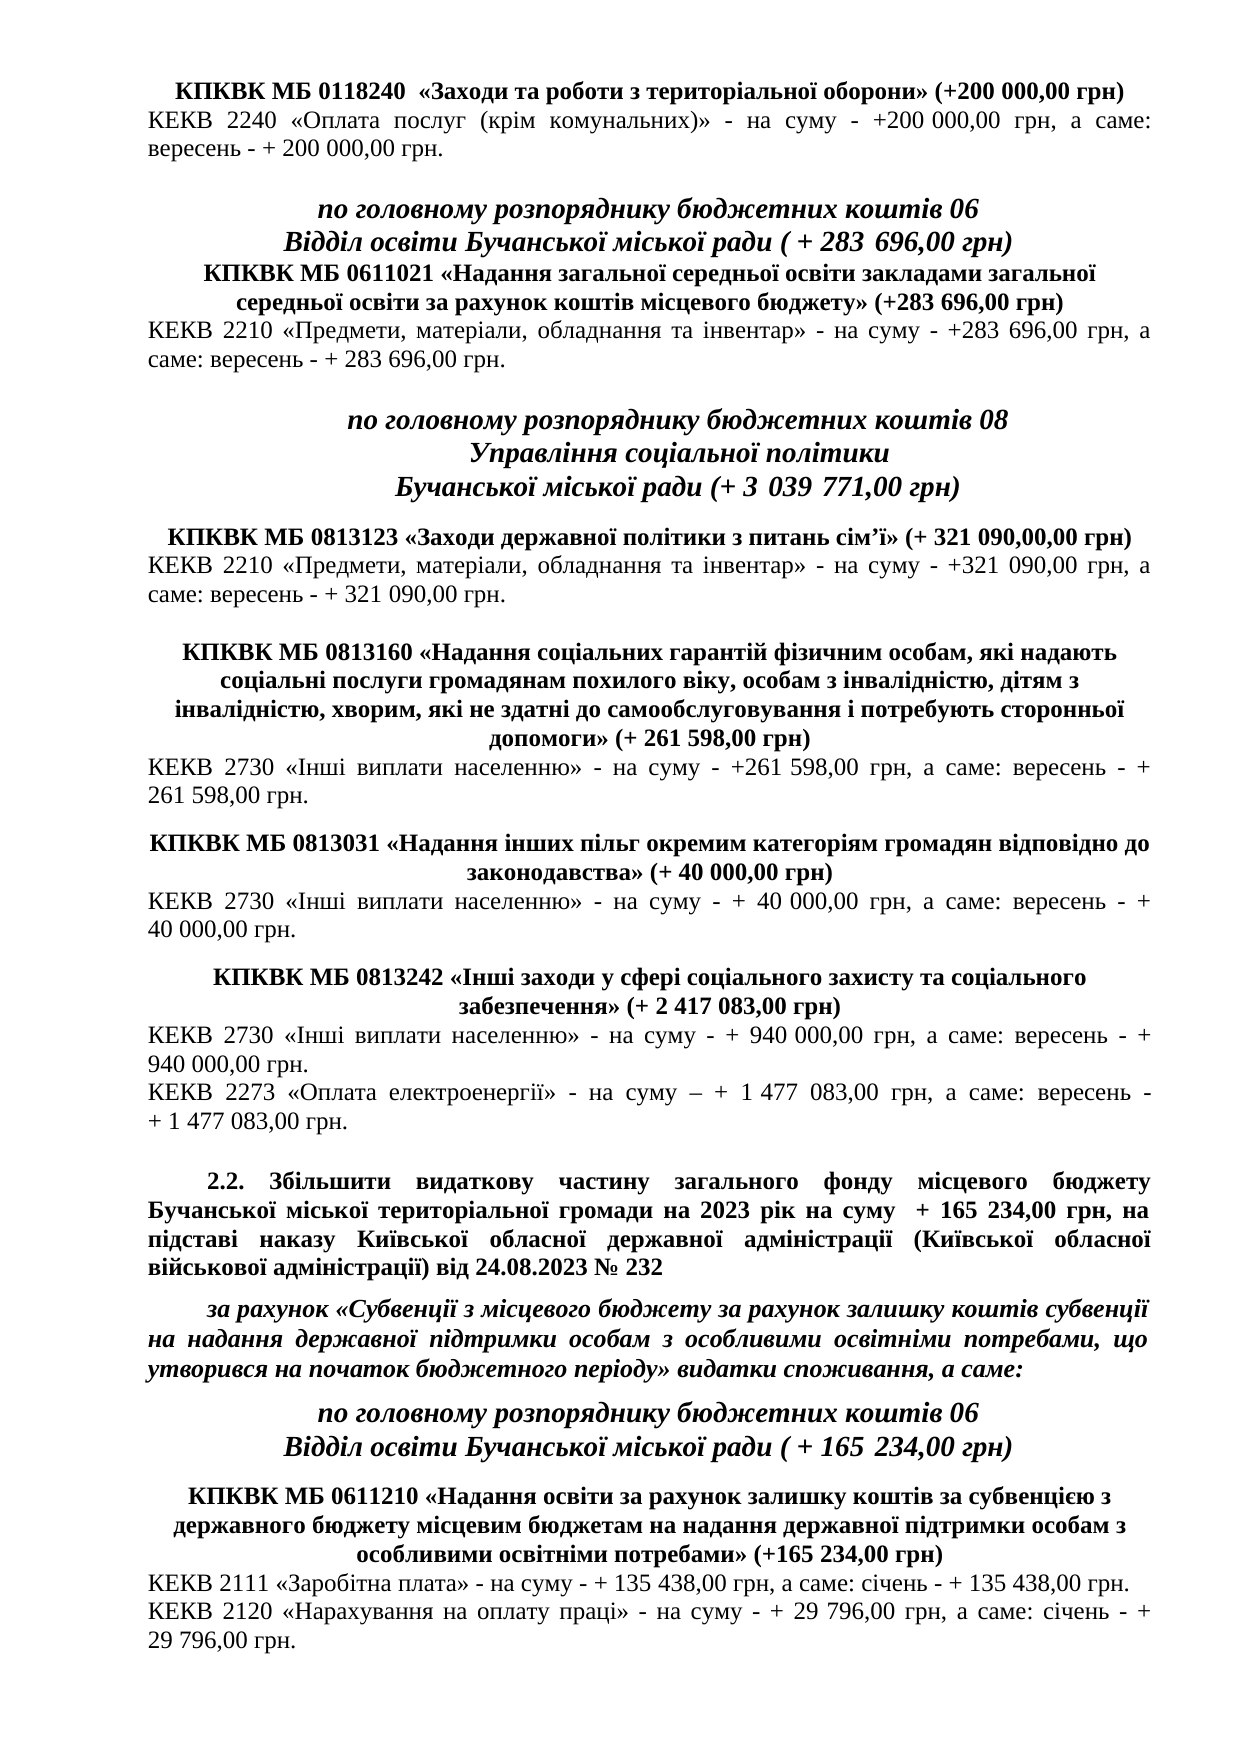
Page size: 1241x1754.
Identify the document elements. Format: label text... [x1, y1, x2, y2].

text КПКВК МБ 0611210 «Надання освіти за рахунок залишку коштів за субвенцією з державного бюджету місцевим бюджетам на надання державної підтримки особам з особливими освітніми потребами» (+165 234,00 грн) [148, 1481, 1152, 1568]
text Відділ освіти Бучанської міської ради ( + 283 696,00 грн) [148, 224, 1152, 258]
text КЕКВ 2120 «Нарахування на оплату праці» - на суму - + 29 796,00 грн, а саме: січень - + 29 796,00 грн. [148, 1596, 1152, 1654]
text КЕКВ 2111 «Заробітна плата» - на суму - + 135 438,00 грн, а саме: січень - + 135 438,00 грн. [148, 1568, 1152, 1596]
text КЕКВ 2240 «Оплата послуг (крім комунальних)» - на суму - +200 000,00 грн, а саме: вересень - + 200 000,00 грн. [148, 105, 1152, 162]
text Бучанської міської ради (+ 3 039 771,00 грн) [148, 469, 1152, 502]
text КПКВК МБ 0813123 «Заходи державної політики з питань сім’ї» (+ 321 090,00,00 грн) [148, 522, 1152, 550]
text КЕКВ 2273 «Оплата електроенергії» - на суму – + 1 477 083,00 грн, а саме: вересень - + 1 477 083,00 грн. [148, 1077, 1152, 1135]
text КПКВК МБ 0611021 «Надання загальної середньої освіти закладами загальної середньої освіти за рахунок коштів місцевого бюджету» (+283 696,00 грн) [148, 258, 1152, 316]
text КПКВК МБ 0813031 «Надання інших пільг окремим категоріям громадян відповідно до законодавства» (+ 40 000,00 грн) [148, 828, 1152, 886]
text КПКВК МБ 0813242 «Інші заходи у сфері соціального захисту та соціального забезпечення» (+ 2 417 083,00 грн) [148, 962, 1152, 1020]
text за рахунок «Субвенції з місцевого бюджету за рахунок залишку коштів субвенції на надання державної підтримки особам з особливими освітніми потребами, що утворився на початок бюджетного періоду» видатки споживання, а саме: [148, 1293, 1152, 1383]
text КПКВК МБ 0813160 «Надання соціальних гарантій фізичним особам, які надають соціальні послуги громадянам похилого віку, особам з інвалідністю, дітям з інвалідністю, хворим, які не здатні до самообслуговування і потребують сторонньої допомоги» (+ 261 598,00 грн) [148, 637, 1152, 752]
text Управління соціальної політики [148, 435, 1152, 469]
text КПКВК МБ 0118240 «Заходи та роботи з територіальної оборони» (+200 000,00 грн) [148, 76, 1152, 105]
text Відділ освіти Бучанської міської ради ( + 165 234,00 грн) [148, 1429, 1152, 1462]
text КЕКВ 2210 «Предмети, матеріали, обладнання та інвентар» - на суму - +283 696,00 грн, а саме: вересень - + 283 696,00 грн. [148, 316, 1152, 373]
text КЕКВ 2730 «Інші виплати населенню» - на суму - +261 598,00 грн, а саме: вересень - + 261 598,00 грн. [148, 752, 1152, 809]
text КЕКВ 2730 «Інші виплати населенню» - на суму - + 940 000,00 грн, а саме: вересень - + 940 000,00 грн. [148, 1020, 1152, 1077]
text КЕКВ 2210 «Предмети, матеріали, обладнання та інвентар» - на суму - +321 090,00 грн, а саме: вересень - + 321 090,00 грн. [148, 550, 1152, 608]
text КЕКВ 2730 «Інші виплати населенню» - на суму - + 40 000,00 грн, а саме: вересень - + 40 000,00 грн. [148, 886, 1152, 943]
text по головному розпоряднику бюджетних коштів 08 [148, 402, 1152, 435]
text по головному розпоряднику бюджетних коштів 06 [148, 1395, 1152, 1429]
text 2.2. Збільшити видаткову частину загального фонду місцевого бюджету Бучанської міської територіальної громади на 2023 рік на суму + 165 234,00 грн, на підставі наказу Київської обласної державної адміністрації (Київської обласної військової адміністрації) від 24.08.2023 № 232 [148, 1166, 1152, 1281]
text по головному розпоряднику бюджетних коштів 06 [148, 191, 1152, 224]
